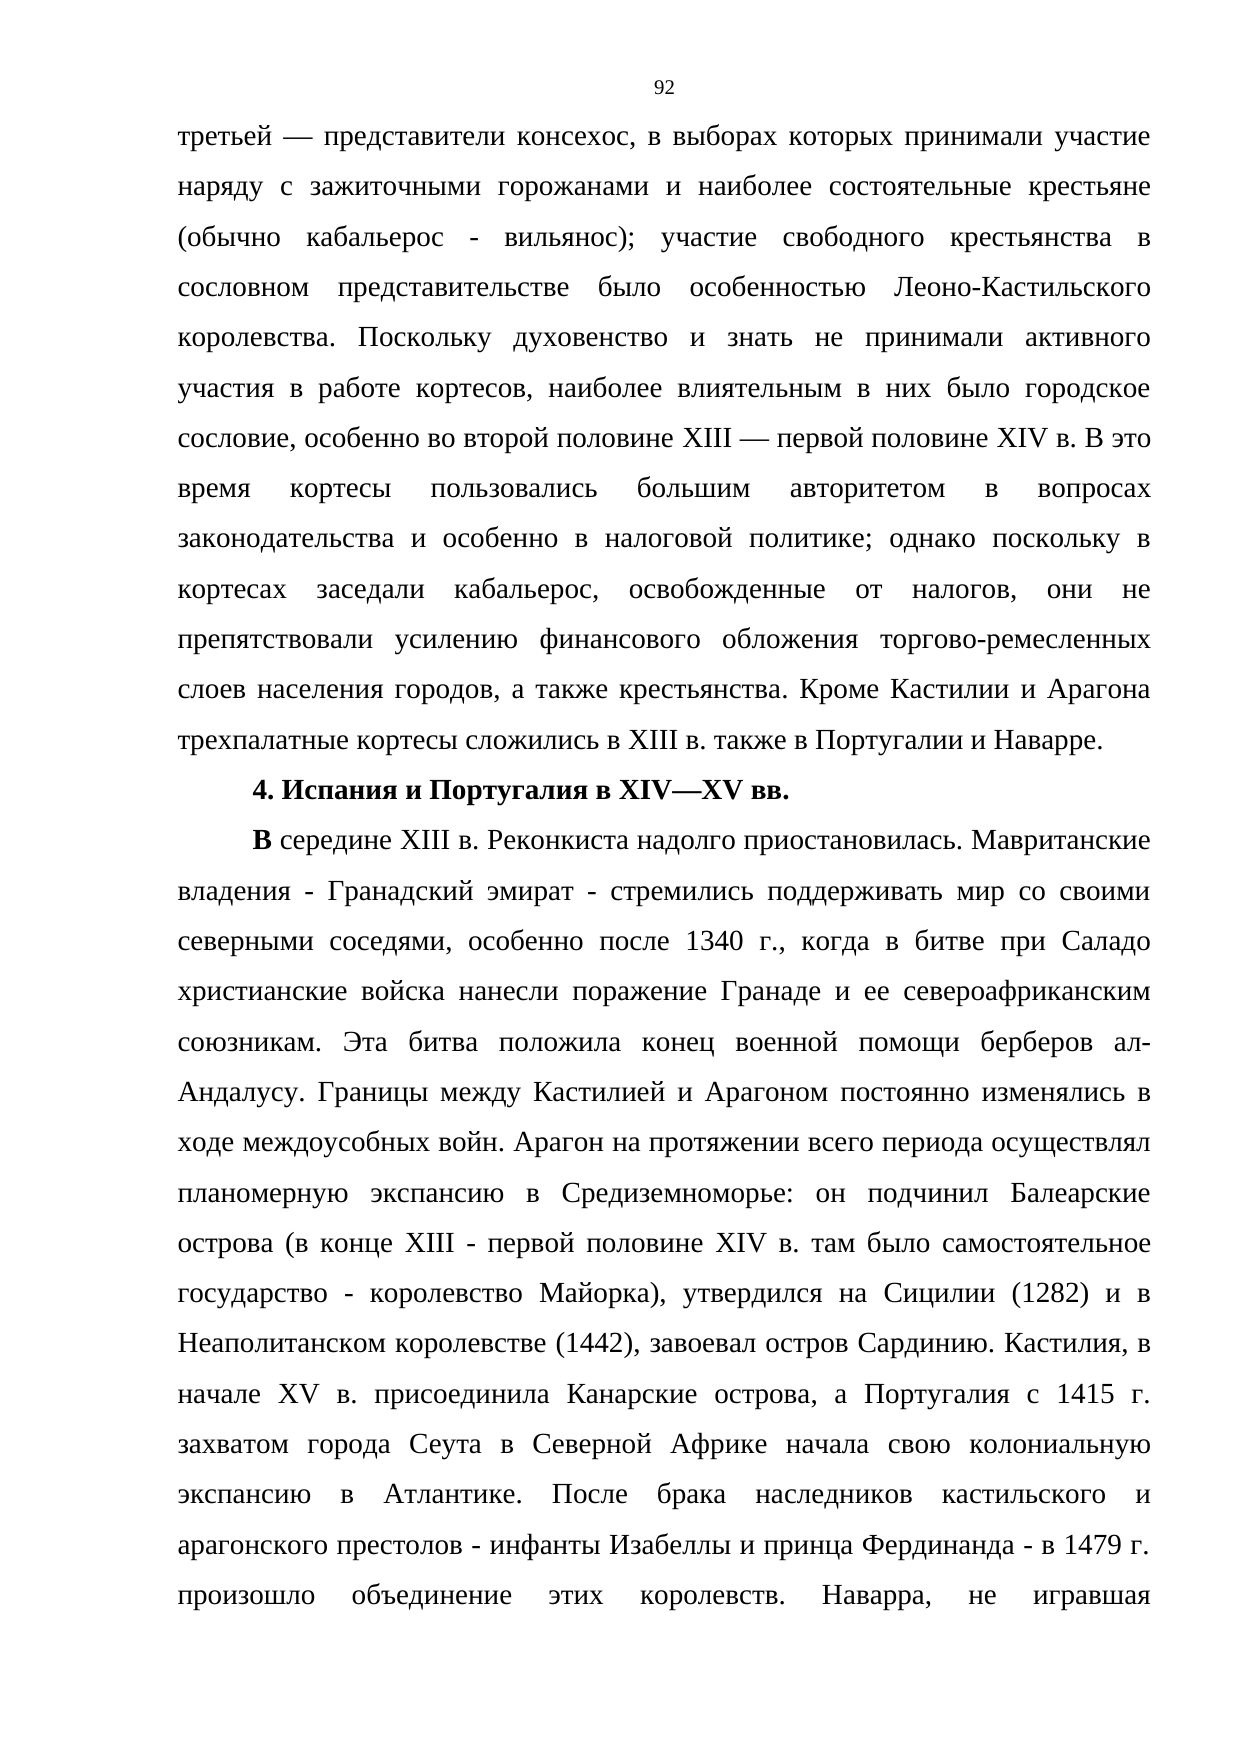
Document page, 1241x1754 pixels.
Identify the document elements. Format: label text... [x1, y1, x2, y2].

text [177, 118, 1152, 755]
text 4. Испания и Португалия в XIV—XV вв. [177, 772, 1152, 806]
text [177, 822, 1152, 1611]
